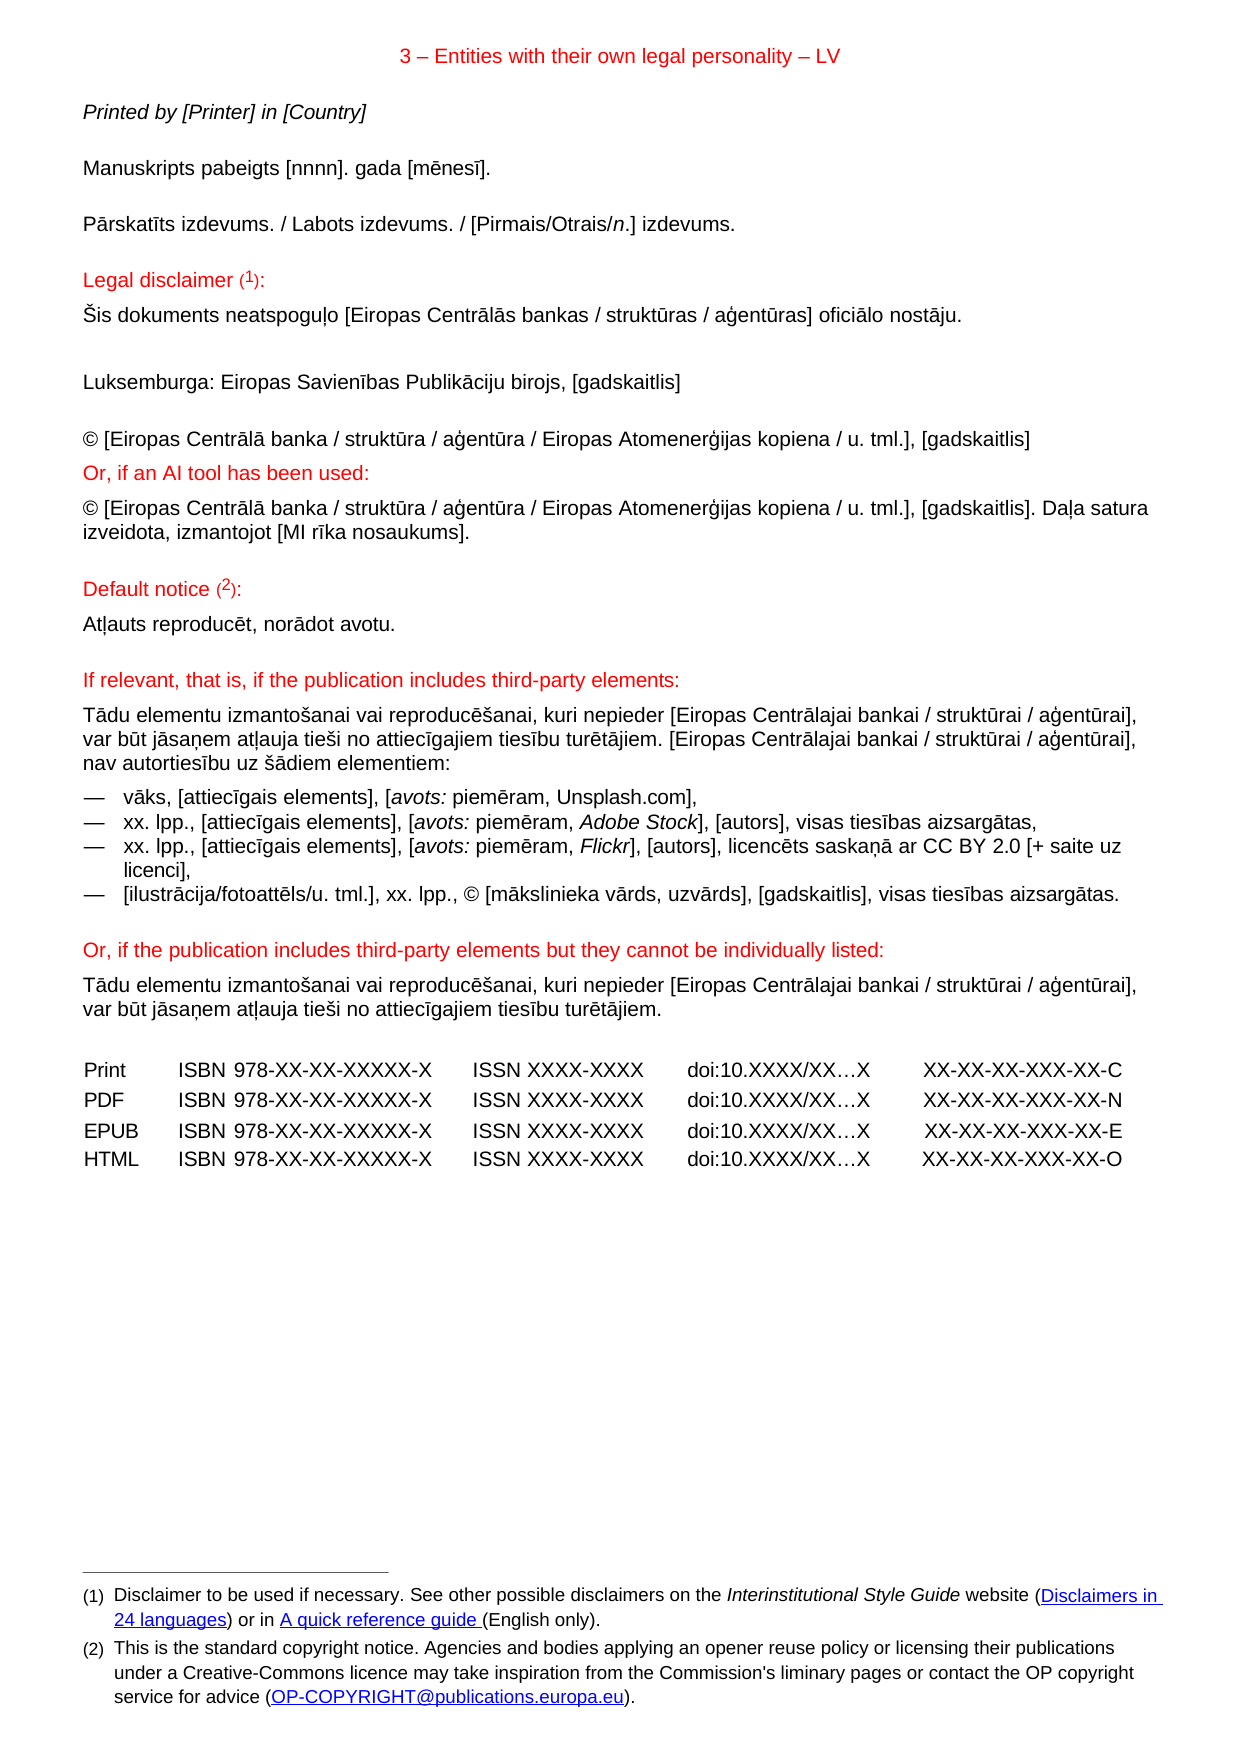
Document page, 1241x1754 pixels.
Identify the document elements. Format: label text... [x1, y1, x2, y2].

table_cell doi:10.XXXX/XX…X [664, 1146, 893, 1173]
table_header ISSN XXXX-XXXX [452, 1059, 664, 1086]
table_cell ISBN 978-XX-XX-XXXXX-X [159, 1116, 452, 1146]
text Tādu elementu izmantošanai vai reproducēšanai, kuri nepieder [Eiropas Centrālajai bankai / struktūrai / aģentūrai], var būt jāsaņem atļauja tieši no attiecīgajiem tiesību turētājiem. [83, 973, 1166, 1021]
list vāks, [attiecīgais elements], [avots: piemēram, Unsplash.com], [84, 785, 1166, 809]
text © [Eiropas Centrālā banka / struktūra / aģentūra / Eiropas Atomenerģijas kopiena / u. tml.], [gadskaitlis] [83, 426, 1166, 450]
table_cell XX-XX-XX-XXX-XX-N [893, 1086, 1123, 1116]
list xx. lpp., [attiecīgais elements], [avots: piemēram, Flickr], [autors], licencēts saskaņā ar CC BY 2.0 [+ saite uz licenci], [84, 834, 1166, 882]
text Default notice (2): [83, 574, 1166, 601]
table_cell doi:10.XXXX/XX…X [664, 1086, 893, 1116]
text Printed by [Printer] in [Country] [83, 99, 1166, 123]
text If relevant, that is, if the publication includes third-party elements: [83, 668, 1166, 692]
text © [Eiropas Centrālā banka / struktūra / aģentūra / Eiropas Atomenerģijas kopiena / u. tml.], [gadskaitlis]. Daļa satura izveidota, izmantojot [MI rīka nosaukums]. [83, 496, 1166, 544]
text Luksemburga: Eiropas Savienības Publikāciju birojs, [gadskaitlis] [83, 370, 1166, 394]
list Disclaimer to be used if necessary. See other possible disclaimers on the Interinstitutional Style Guide website (Disclaimers in 24 languages) or in A quick reference guide (English only). [83, 1583, 1166, 1630]
text Or, if an AI tool has been used: [83, 461, 1166, 485]
table_header doi:10.XXXX/XX…X [664, 1059, 893, 1086]
table_cell ISBN 978-XX-XX-XXXXX-X [159, 1146, 452, 1173]
table_cell EPUB [78, 1116, 159, 1146]
table_cell XX-XX-XX-XXX-XX-E [893, 1116, 1123, 1146]
table_header Print [78, 1059, 159, 1086]
list This is the standard copyright notice. Agencies and bodies applying an opener reuse policy or licensing their publications under a Creative-Commons licence may take inspiration from the Commission's liminary pages or contact the OP copyright service for advice (OP-COPYRIGHT@publications.europa.eu). [83, 1637, 1166, 1707]
table_header XX-XX-XX-XXX-XX-C [893, 1059, 1123, 1086]
text Tādu elementu izmantošanai vai reproducēšanai, kuri nepieder [Eiropas Centrālajai bankai / struktūrai / aģentūrai], var būt jāsaņem atļauja tieši no attiecīgajiem tiesību turētājiem. [Eiropas Centrālajai bankai / struktūrai / aģentūrai], nav autortiesību uz šādiem elementiem: [83, 702, 1166, 775]
text Manuskripts pabeigts [nnnn]. gada [mēnesī]. [83, 156, 1166, 180]
text Legal disclaimer (1): [83, 236, 1152, 292]
table_cell XX-XX-XX-XXX-XX-O [893, 1146, 1123, 1173]
text Or, if the publication includes third-party elements but they cannot be individually listed: [83, 938, 1166, 962]
table_cell ISSN XXXX-XXXX [452, 1086, 664, 1116]
list [ilustrācija/fotoattēls/u. tml.], xx. lpp., © [mākslinieka vārds, uzvārds], [gadskaitlis], visas tiesības aizsargātas. [84, 882, 1166, 906]
table_cell ISSN XXXX-XXXX [452, 1146, 664, 1173]
list xx. lpp., [attiecīgais elements], [avots: piemēram, Adobe Stock], [autors], visas tiesības aizsargātas, [84, 809, 1166, 833]
text Šis dokuments neatspoguļo [Eiropas Centrālās bankas / struktūras / aģentūras] oficiālo nostāju. [83, 303, 1166, 327]
table_cell ISSN XXXX-XXXX [452, 1116, 664, 1146]
text Pārskatīts izdevums. / Labots izdevums. / [Pirmais/Otrais/n.] izdevums. [83, 180, 1152, 236]
table_cell PDF [78, 1086, 159, 1116]
table_cell HTML [78, 1146, 159, 1173]
table_header ISBN 978-XX-XX-XXXXX-X [159, 1059, 452, 1086]
text Atļauts reproducēt, norādot avotu. [83, 611, 1166, 635]
table_cell ISBN 978-XX-XX-XXXXX-X [159, 1086, 452, 1116]
table_cell doi:10.XXXX/XX…X [664, 1116, 893, 1146]
text 3 – Entities with their own legal personality – LV [74, 44, 1166, 68]
